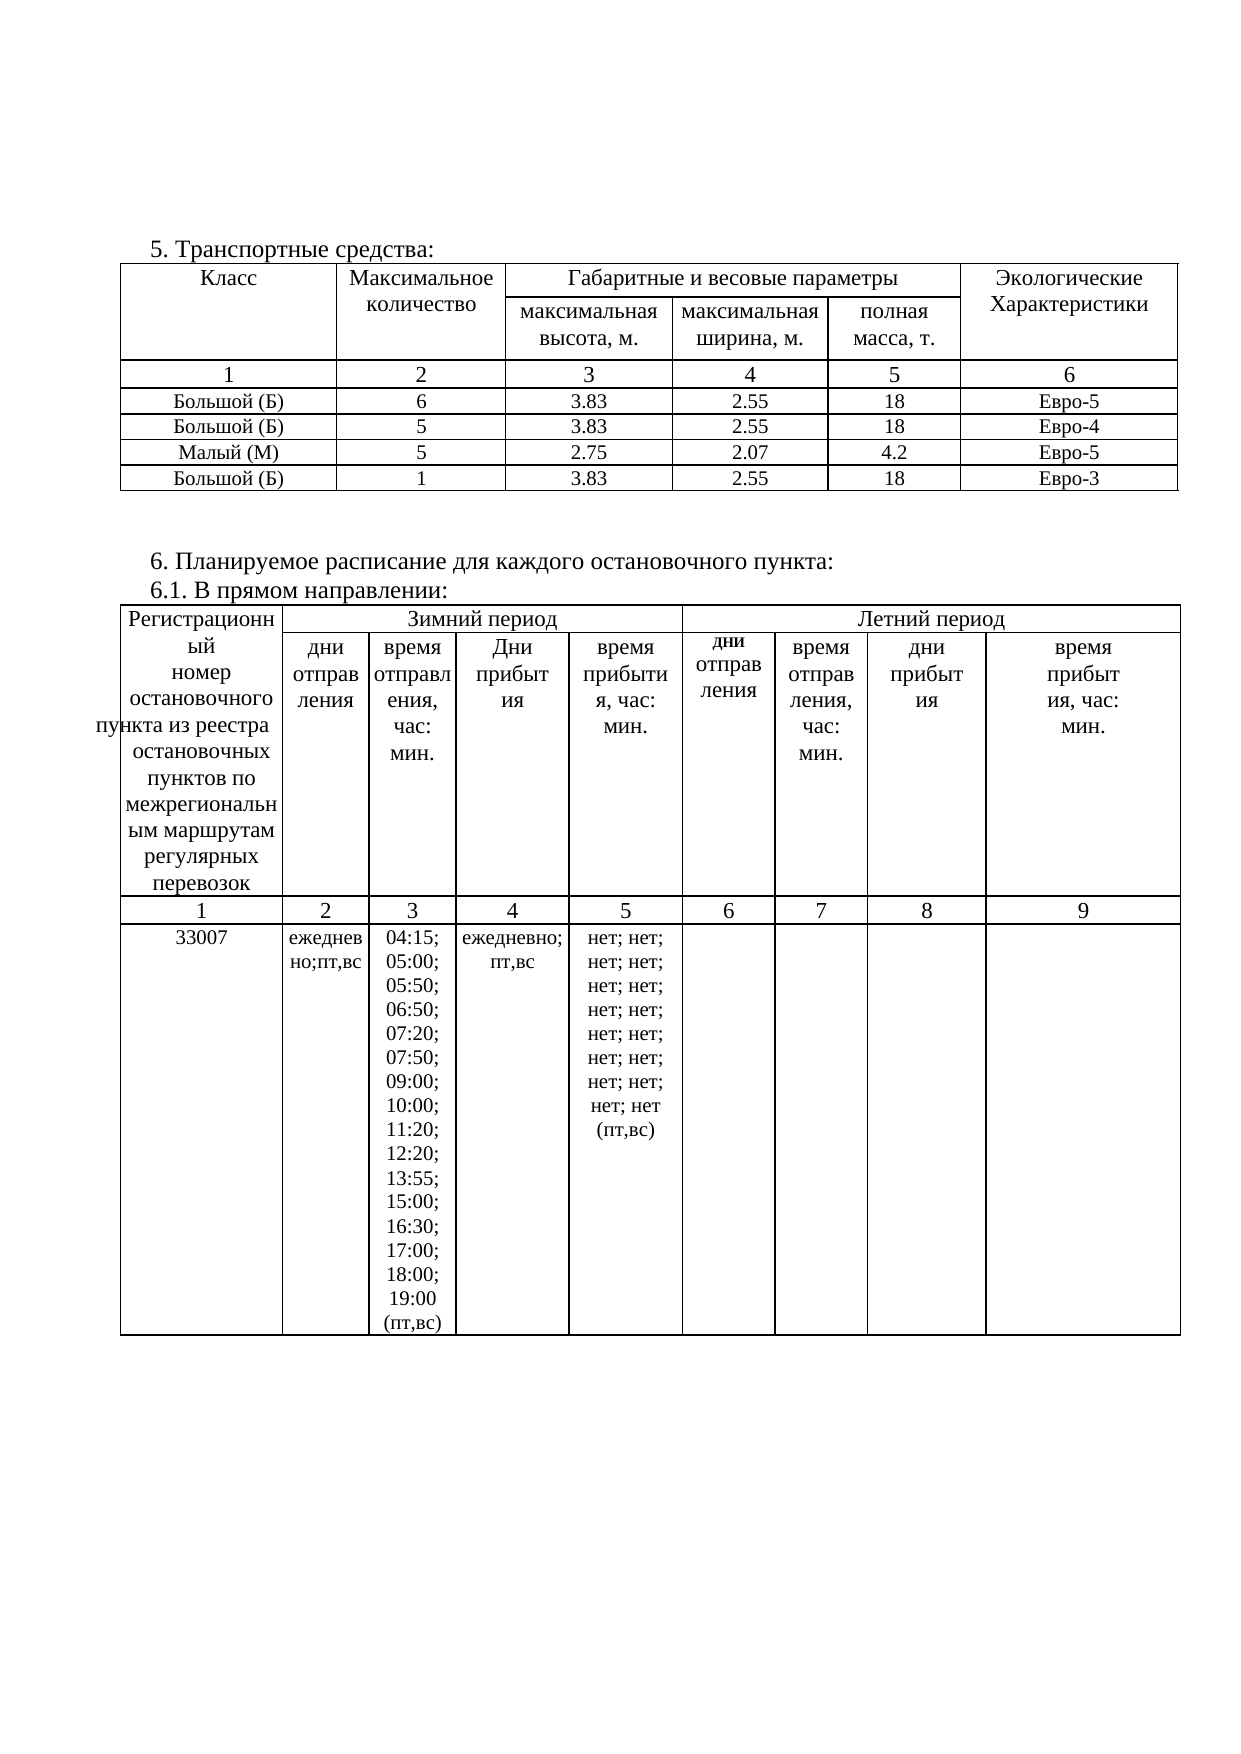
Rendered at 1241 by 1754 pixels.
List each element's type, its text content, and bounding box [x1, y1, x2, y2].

table_cell 18 [829, 415, 960, 438]
table_cell 6 [961, 361, 1177, 387]
table_cell максимальная высота, м. [506, 298, 672, 359]
table_cell Дни прибыт ия [457, 633, 568, 895]
table_cell 7 [776, 897, 867, 923]
table_header Габаритные и весовые параметры [506, 264, 960, 296]
table_header Экологические Характеристики [961, 264, 1177, 359]
table_cell 5 [337, 440, 505, 464]
table_cell время прибыт ия, час: мин. [987, 633, 1180, 895]
table_cell ДНИ отправ ления [683, 633, 774, 895]
table_cell 6 [337, 389, 505, 413]
table_header Регистрационный номер остановочного пункта из реестра остановочных пунктов по межрегиональным маршрутам регулярных перевозок [121, 606, 282, 895]
table_cell 2.75 [506, 440, 672, 464]
table_cell 2.55 [673, 389, 827, 413]
table_header Зимний период [283, 606, 682, 632]
table_cell 4 [457, 897, 568, 923]
table_cell время отправ ления, час: мин. [776, 633, 867, 895]
table_cell время отправл ения, час: мин. [370, 633, 455, 895]
text 6.1. В прямом направлении: [150, 575, 1090, 604]
table_cell ежедневно;пт,вс [457, 925, 568, 1334]
table_cell 1 [121, 897, 282, 923]
table_cell 3.83 [506, 389, 672, 413]
table_cell ежедневно;пт,вс [283, 925, 368, 1334]
table_cell полная масса, т. [829, 298, 960, 359]
text 5. Транспортные средства: [150, 234, 1090, 263]
table_cell 9 [987, 897, 1180, 923]
table_cell 8 [868, 897, 985, 923]
table_cell 2.55 [673, 466, 827, 490]
table_cell 5 [570, 897, 682, 923]
table_cell 5 [829, 361, 960, 387]
table_cell 4 [673, 361, 827, 387]
table_cell нет; нет; нет; нет; нет; нет; нет; нет; нет; нет; нет; нет; нет; нет; нет; нет (пт,вс) [570, 925, 682, 1334]
table_cell 18 [829, 389, 960, 413]
table_cell 3.83 [506, 466, 672, 490]
table_header Летний период [683, 606, 1180, 632]
table_cell 3 [506, 361, 672, 387]
table_cell максимальная ширина, м. [673, 298, 827, 359]
table_cell [683, 925, 774, 1334]
text 6. Планируемое расписание для каждого остановочного пункта: [150, 546, 1090, 575]
table_cell 18 [829, 466, 960, 490]
table_cell [868, 925, 985, 1334]
table_cell Большой (Б) [121, 415, 336, 438]
table_cell Малый (М) [121, 440, 336, 464]
table_cell 6 [683, 897, 774, 923]
table_cell 5 [337, 415, 505, 438]
table_cell 3 [370, 897, 455, 923]
table_cell 2 [337, 361, 505, 387]
table_cell [776, 925, 867, 1334]
table_cell 1 [337, 466, 505, 490]
table_cell 1 [121, 361, 336, 387]
table_header Максимальное количество [337, 264, 505, 359]
table_cell 04:15; 05:00; 05:50; 06:50; 07:20; 07:50; 09:00; 10:00; 11:20; 12:20; 13:55; 15:00; 16:30; 17:00; 18:00; 19:00 (пт,вс) [370, 925, 455, 1334]
table_cell Евро-5 [961, 440, 1177, 464]
table_cell 2 [283, 897, 368, 923]
table_cell время прибыти я, час: мин. [570, 633, 682, 895]
table_header Класс [121, 264, 336, 359]
table_cell 33007 [121, 925, 282, 1334]
table_cell Евро-3 [961, 466, 1177, 490]
table_cell дни отправ ления [283, 633, 368, 895]
table_cell [987, 925, 1180, 1334]
table_cell 3.83 [506, 415, 672, 438]
table_cell 2.07 [673, 440, 827, 464]
table_cell дни прибыт ия [868, 633, 985, 895]
table_cell Большой (Б) [121, 389, 336, 413]
table_cell 2.55 [673, 415, 827, 438]
table_cell Евро-5 [961, 389, 1177, 413]
table_cell Евро-4 [961, 415, 1177, 438]
table_cell Большой (Б) [121, 466, 336, 490]
table_cell 4.2 [829, 440, 960, 464]
